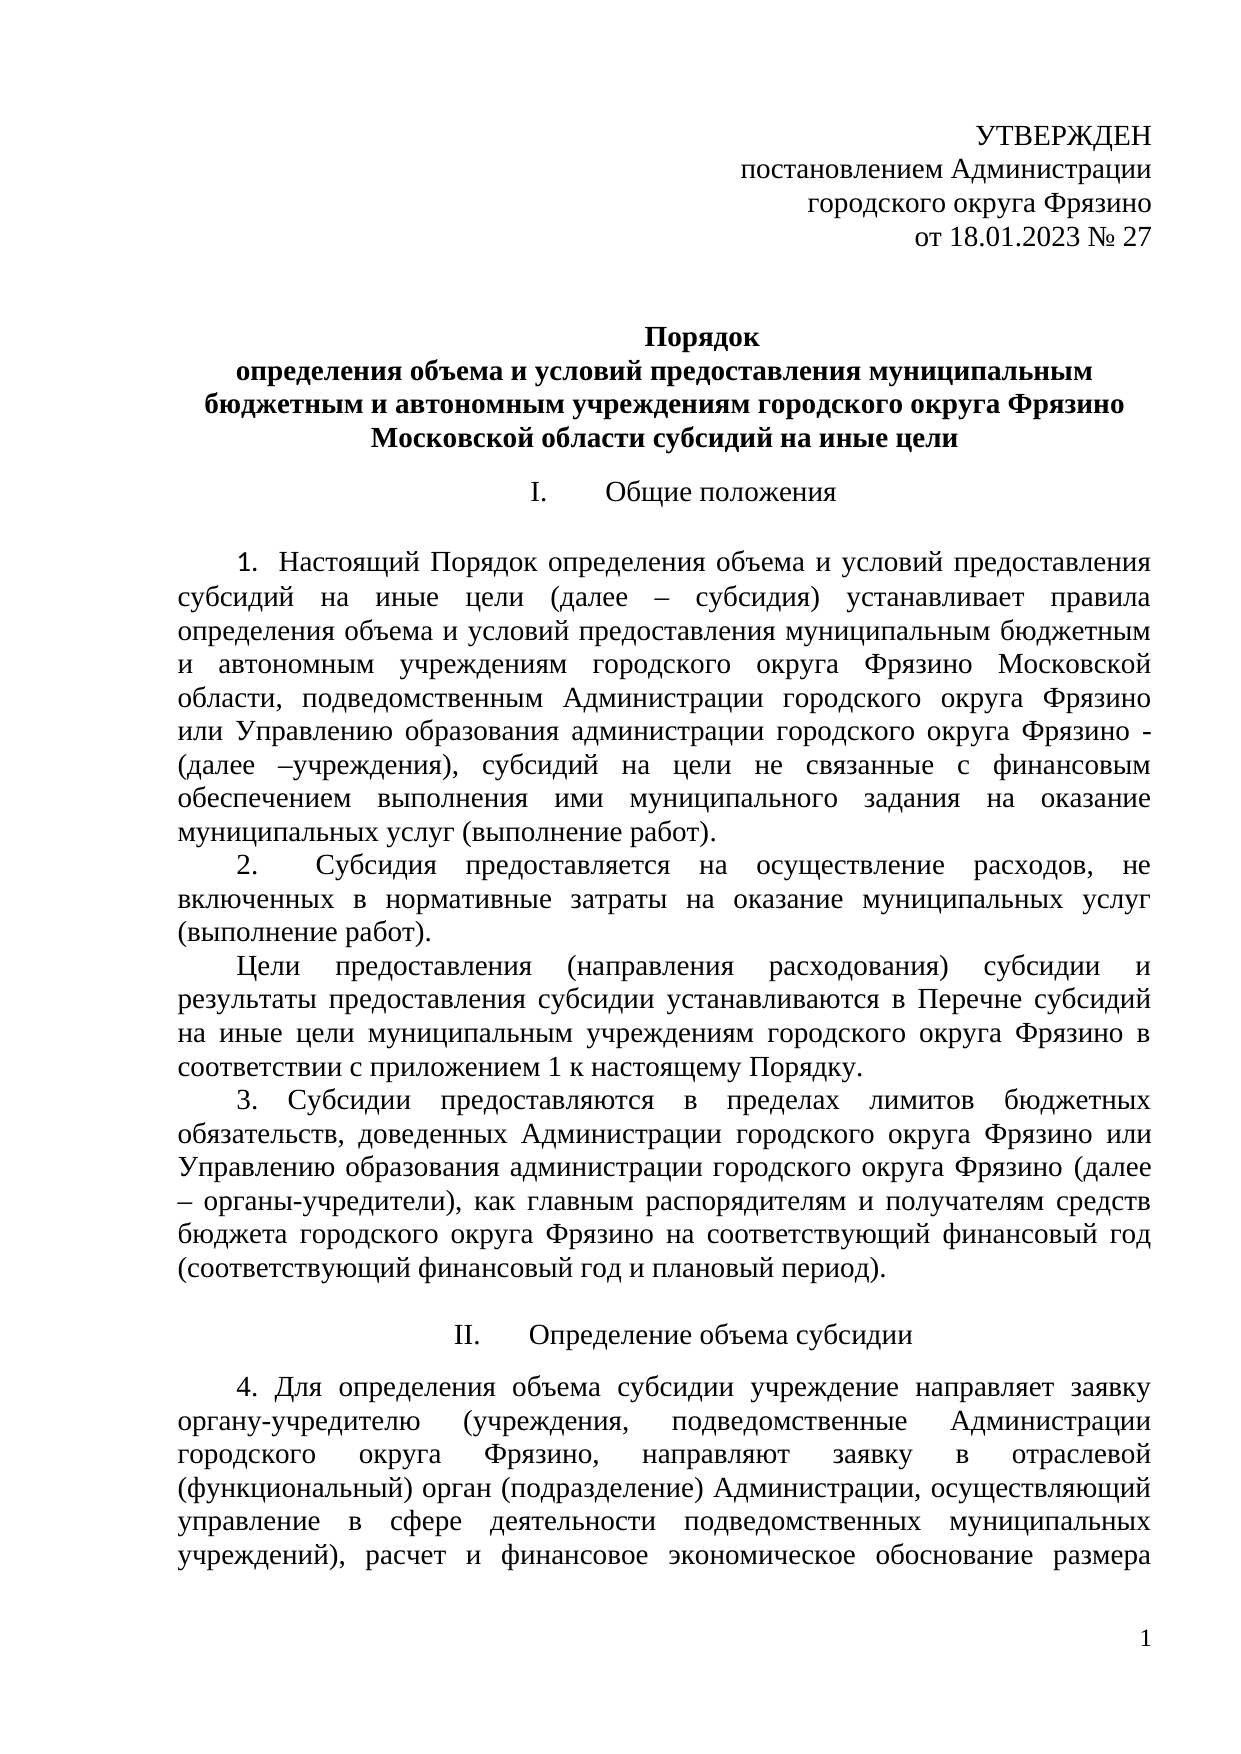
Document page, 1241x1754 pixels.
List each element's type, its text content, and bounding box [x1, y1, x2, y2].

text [177, 1369, 1152, 1571]
list Определение объема субсидии [215, 1317, 1152, 1351]
list от 18.01.2023 № 27 [709, 219, 1152, 252]
list УТВЕРЖДЕН [709, 118, 1152, 152]
list Порядок [252, 319, 1152, 353]
list Общие положения [215, 474, 1152, 508]
list городского округа Фрязино [709, 185, 1152, 219]
text Цели предоставления (направления расходования) субсидии и результаты предоставления субсидии устанавливаются в Перечне субсидий на иные цели муниципальным учреждениям городского округа Фрязино в соответствии с приложением 1 к настоящему Порядку. [177, 948, 1152, 1082]
text 3. Субсидии предоставляются в пределах лимитов бюджетных обязательств, доведенных Администрации городского округа Фрязино или Управлению образования администрации городского округа Фрязино (далее – органы-учредители), как главным распорядителям и получателям средств бюджета городского округа Фрязино на соответствующий финансовый год (соответствующий финансовый год и плановый период). [177, 1082, 1152, 1283]
list определения объема и условий предоставления муниципальным бюджетным и автономным учреждениям городского округа Фрязино Московской области субсидий на иные цели [177, 353, 1152, 453]
list постановлением Администрации [709, 152, 1152, 185]
list 1. Настоящий Порядок определения объема и условий предоставления субсидий на иные цели (далее – субсидия) устанавливает правила определения объема и условий предоставления муниципальным бюджетным и автономным учреждениям городского округа Фрязино Московской области, подведомственным Администрации городского округа Фрязино или Управлению образования администрации городского округа Фрязино - (далее –учреждения), субсидий на цели не связанные с финансовым обеспечением выполнения ими муниципального задания на оказание муниципальных услуг (выполнение работ). [177, 543, 1152, 847]
text 2. Субсидия предоставляется на осуществление расходов, не включенных в нормативные затраты на оказание муниципальных услуг (выполнение работ). [177, 847, 1152, 948]
